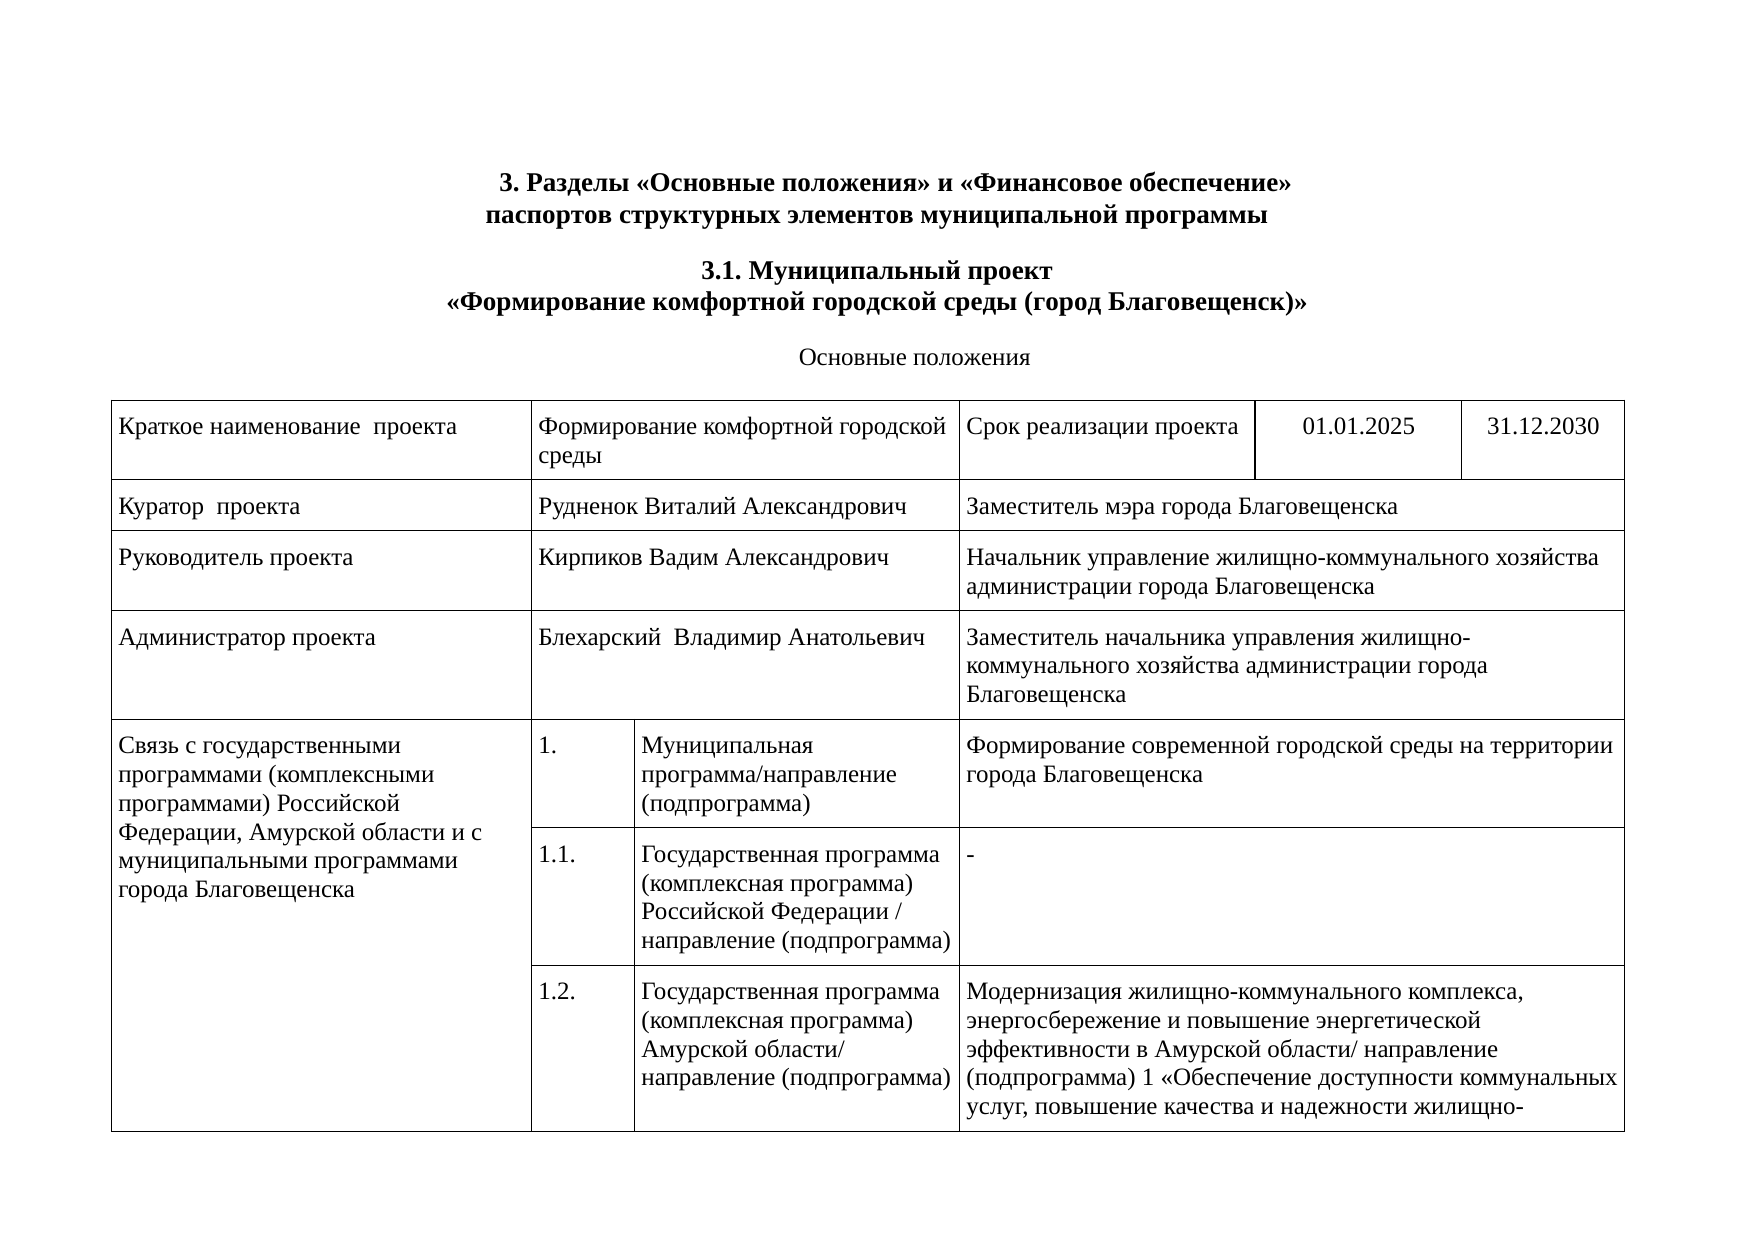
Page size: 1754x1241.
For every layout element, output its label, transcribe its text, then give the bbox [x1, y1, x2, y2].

table_cell Заместитель мэра города Благовещенска [960, 480, 1624, 530]
table_header Краткое наименование проекта [112, 401, 531, 479]
text 3. Разделы «Основные положения» и «Финансовое обеспечение» [156, 167, 1636, 198]
table_header Срок реализации проекта [960, 401, 1254, 479]
table_cell Куратор проекта [112, 480, 531, 530]
text 3.1. Муниципальный проект [118, 254, 1636, 285]
text «Формирование комфортной городской среды (город Благовещенск)» [118, 285, 1636, 317]
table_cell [635, 966, 959, 1131]
table_cell Связь с государственными программами (комплексными программами) Российской Федерации, Амурской области и с муниципальными программами города Благовещенска [112, 720, 531, 1131]
table_cell Формирование современной городской среды на территории города Благовещенска [960, 720, 1624, 827]
table_cell Начальник управление жилищно-коммунального хозяйства администрации города Благовещенска [960, 531, 1624, 610]
table_cell 1. [532, 720, 634, 827]
text Основные положения [193, 342, 1636, 371]
table_cell - [960, 828, 1624, 964]
table_header 31.12.2030 [1462, 401, 1624, 479]
table_cell Кирпиков Вадим Александрович [532, 531, 959, 610]
text паспортов структурных элементов муниципальной программы [118, 198, 1636, 229]
table_cell Муниципальная программа/направление (подпрограмма) [635, 720, 959, 827]
table_cell Заместитель начальника управления жилищно-коммунального хозяйства администрации города Благовещенска [960, 611, 1624, 719]
table_header Формирование комфортной городской среды [532, 401, 959, 479]
table_cell Государственная программа (комплексная программа) Российской Федерации / направление (подпрограмма) [635, 828, 959, 964]
table_cell Рудненок Виталий Александрович [532, 480, 959, 530]
table_cell Руководитель проекта [112, 531, 531, 610]
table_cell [960, 966, 1624, 1131]
table_cell 1.1. [532, 828, 634, 964]
table_cell 1.2. [532, 966, 634, 1131]
table_cell Администратор проекта [112, 611, 531, 719]
table_cell Блехарский Владимир Анатольевич [532, 611, 959, 719]
table_header 01.01.2025 [1256, 401, 1461, 479]
